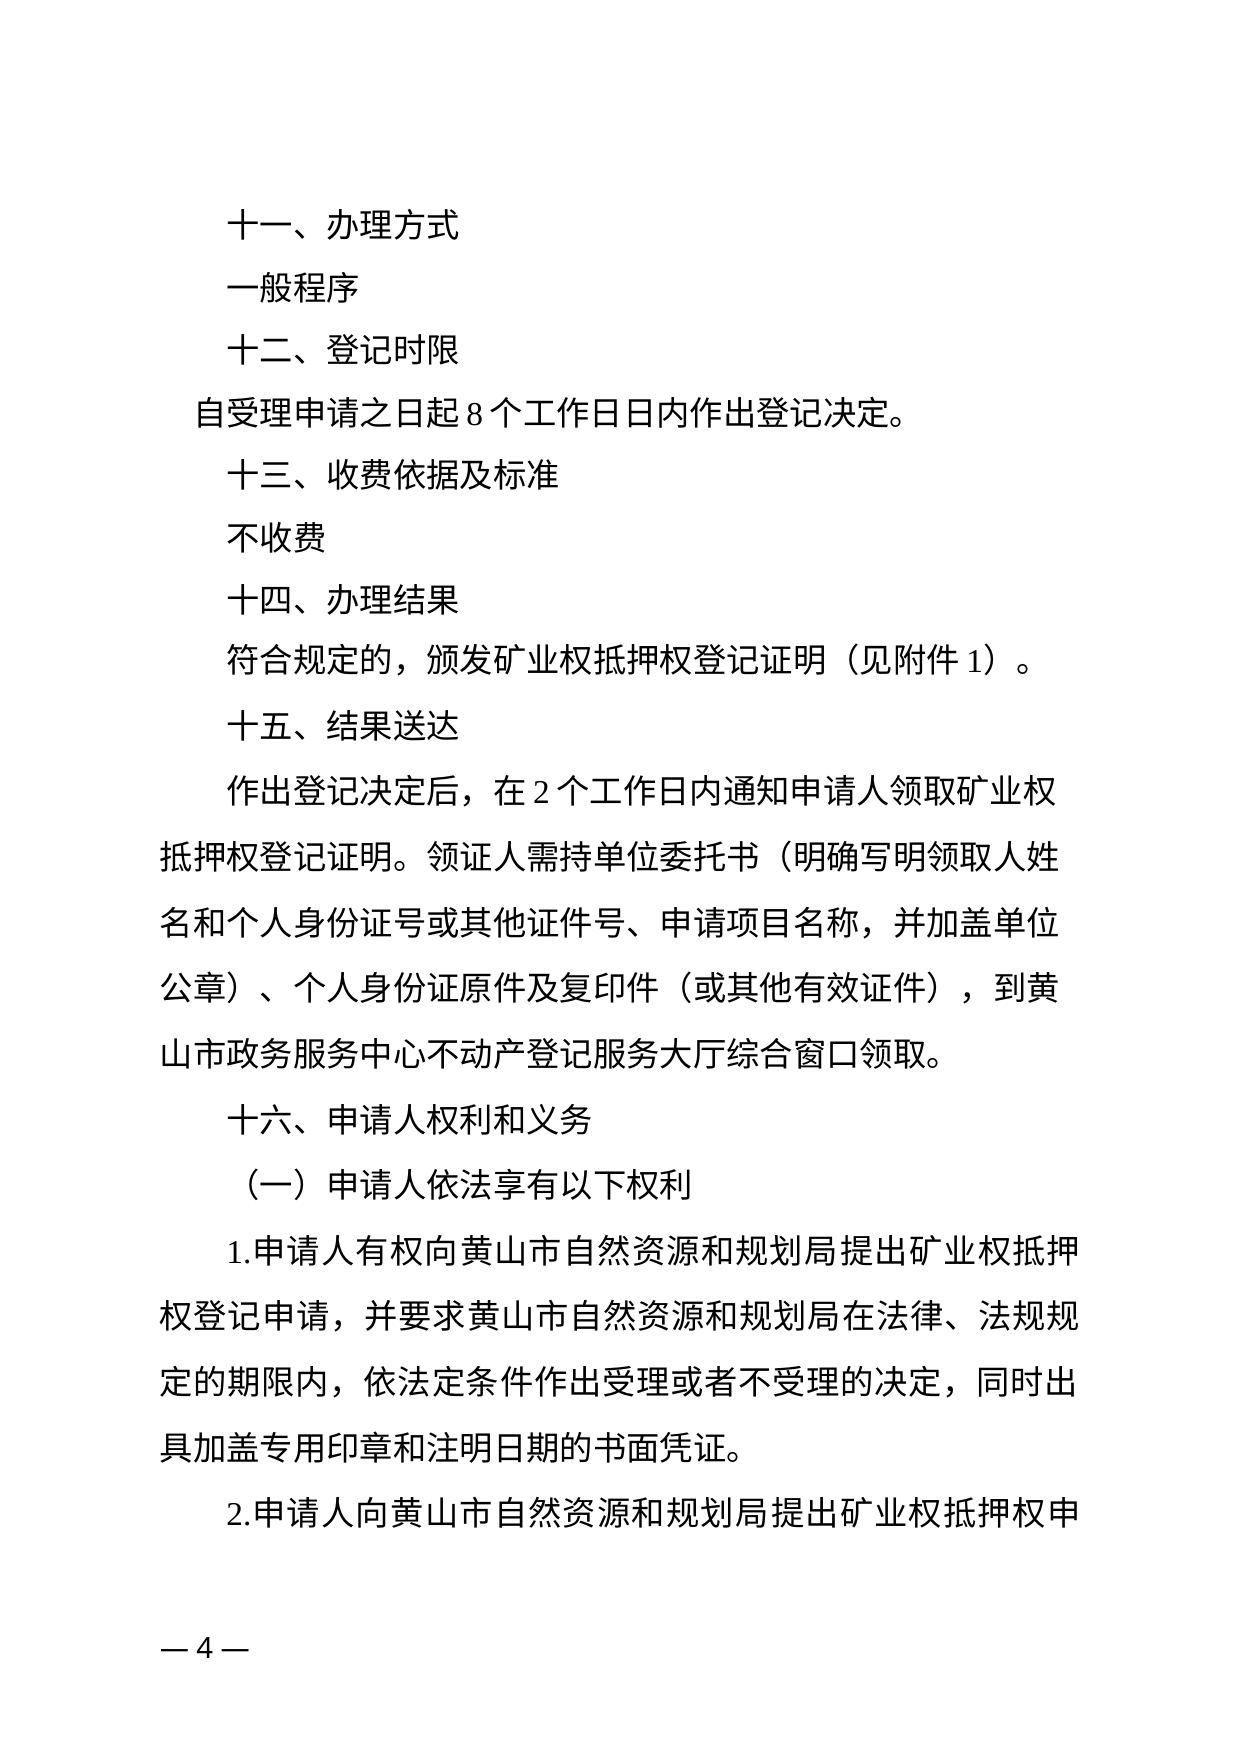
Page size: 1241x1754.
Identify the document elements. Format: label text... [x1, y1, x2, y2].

text 不收费 [159, 500, 1081, 563]
text 十六、申请人权利和义务 [159, 1085, 1081, 1150]
text 十四、办理结果 [159, 563, 1081, 625]
text 十五、结果送达 [159, 691, 1081, 757]
text 作出登记决定后，在2个工作日内通知申请人领取矿业权抵押权登记证明。领证人需持单位委托书（明确写明领取人姓名和个人身份证号或其他证件号、申请项目名称，并加盖单位公章）、个人身份证原件及复印件（或其他有效证件），到黄山市政务服务中心不动产登记服务大厅综合窗口领取。 [159, 757, 1081, 1085]
text 符合规定的，颁发矿业权抵押权登记证明（见附件1）。 [159, 625, 1081, 691]
text 十一、办理方式 [159, 188, 1081, 250]
text 一般程序 [159, 250, 1081, 313]
text 十三、收费依据及标准 [159, 438, 1081, 500]
text （一）申请人依法享有以下权利 [159, 1150, 1081, 1216]
text 十二、登记时限 [159, 313, 1081, 375]
text 1.申请人有权向黄山市自然资源和规划局提出矿业权抵押权登记申请，并要求黄山市自然资源和规划局在法律、法规规定的期限内，依法定条件作出受理或者不受理的决定，同时出具加盖专用印章和注明日期的书面凭证。 [159, 1216, 1081, 1478]
text 自受理申请之日起8个工作日日内作出登记决定。 [159, 375, 1081, 438]
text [159, 1478, 1081, 1544]
